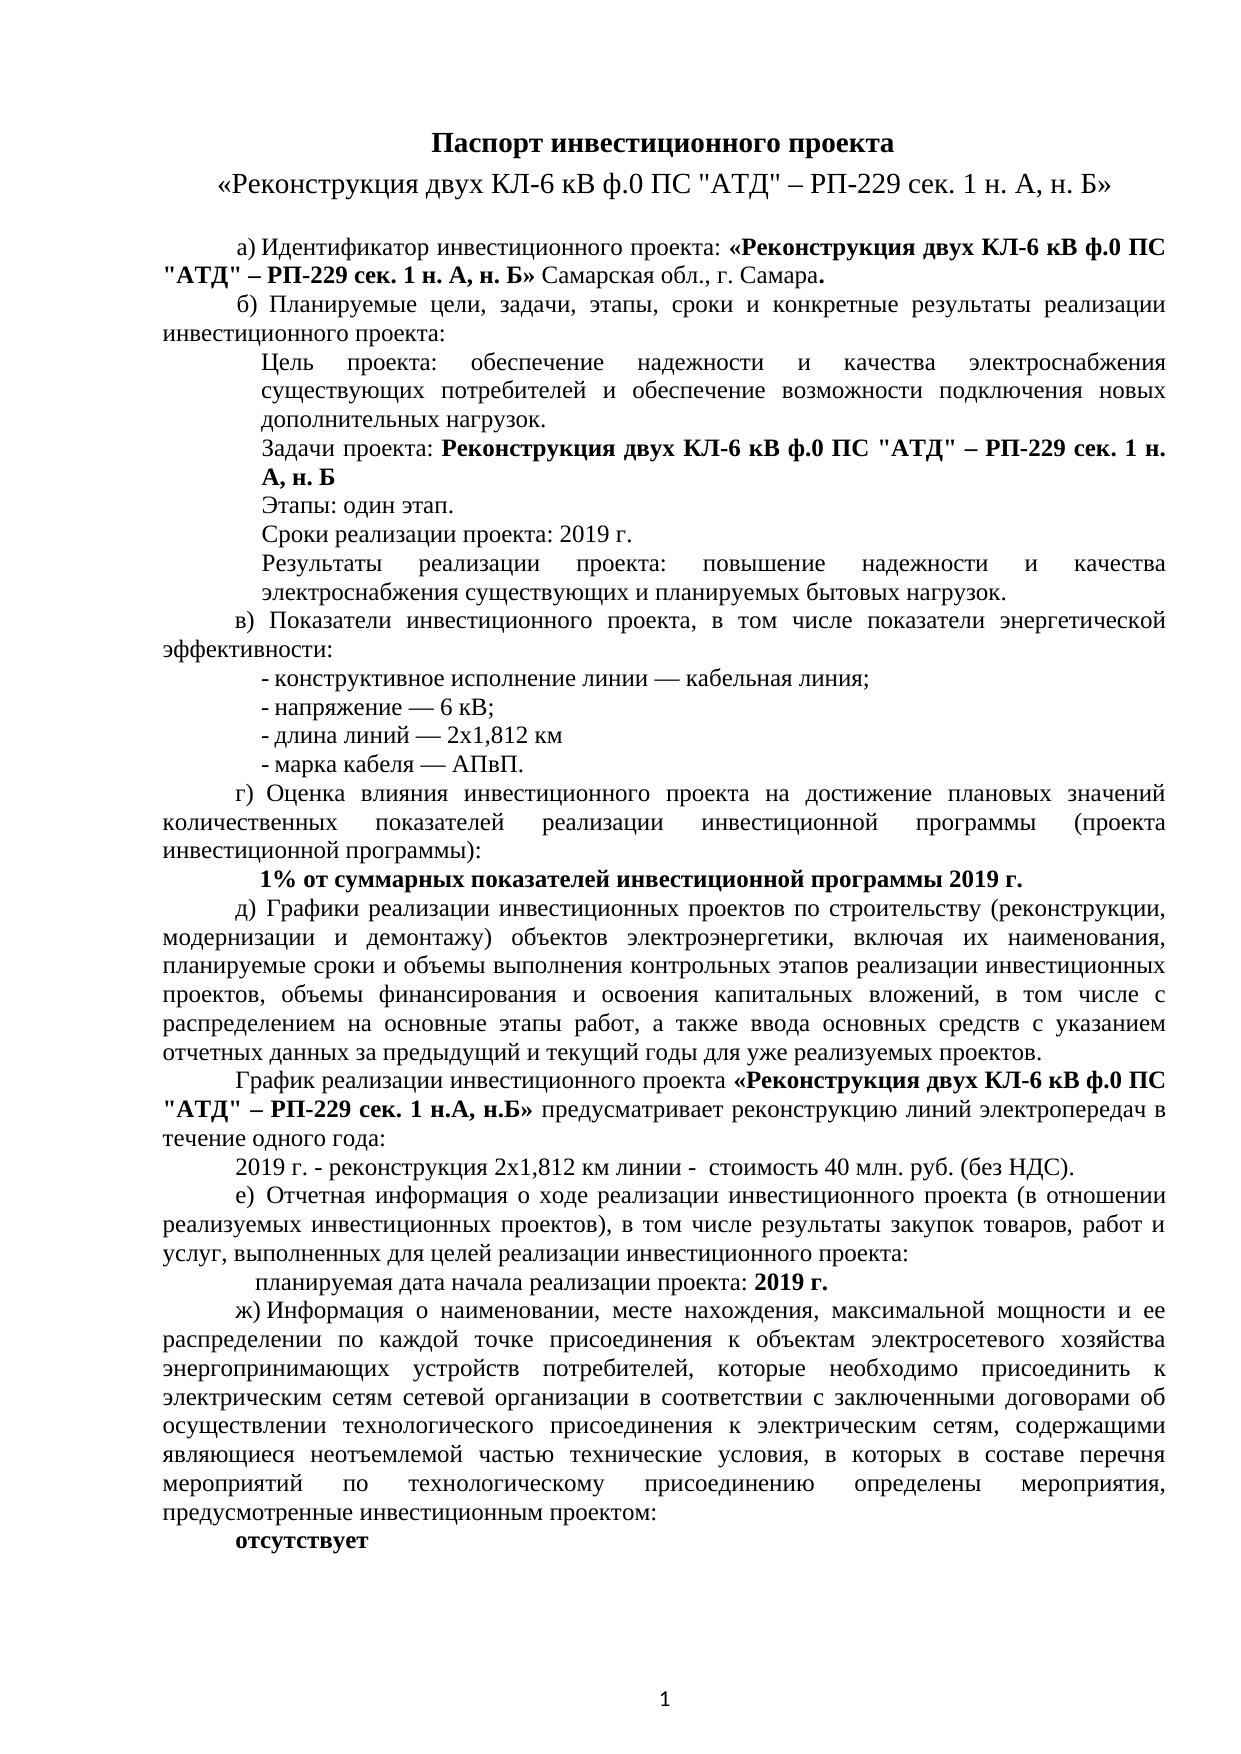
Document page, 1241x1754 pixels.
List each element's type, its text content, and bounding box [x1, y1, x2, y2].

text планируемая дата начала реализации проекта: 2019 г. [255, 1267, 1167, 1296]
list марка кабеля — АПвП. [261, 749, 1167, 778]
text Сроки реализации проекта: 2019 г. [261, 519, 1167, 548]
list конструктивное исполнение линии — кабельная линия; [261, 663, 1167, 692]
text Задачи проекта: Реконструкция двух КЛ-6 кВ ф.0 ПС "АТД" – РП-229 сек. 1 н. А, н. Б [261, 433, 1167, 491]
text «Реконструкция двух КЛ-6 кВ ф.0 ПС "АТД" – РП-229 сек. 1 н. А, н. Б» [162, 167, 1167, 200]
text Результаты реализации проекта: повышение надежности и качества электроснабжения существующих и планируемых бытовых нагрузок. [261, 548, 1167, 606]
text д) Графики реализации инвестиционных проектов по строительству (реконструкции, модернизации и демонтажу) объектов электроэнергетики, включая их наименования, планируемые сроки и объемы выполнения контрольных этапов реализации инвестиционных проектов, объемы финансирования и освоения капитальных вложений, в том числе с распределением на основные этапы работ, а также ввода основных средств с указанием отчетных данных за предыдущий и текущий годы для уже реализуемых проектов. [162, 893, 1167, 1066]
text г) Оценка влияния инвестиционного проекта на достижение плановых значений количественных показателей реализации инвестиционной программы (проекта инвестиционной программы): [162, 778, 1167, 864]
text График реализации инвестиционного проекта «Реконструкция двух КЛ-6 кВ ф.0 ПС "АТД" – РП-229 сек. 1 н.А, н.Б» предусматривает реконструкцию линий электропередач в течение одного года: [162, 1066, 1167, 1152]
text е) Отчетная информация о ходе реализации инвестиционного проекта (в отношении реализуемых инвестиционных проектов), в том числе результаты закупок товаров, работ и услуг, выполненных для целей реализации инвестиционного проекта: [162, 1181, 1167, 1267]
text 2019 г. - реконструкция 2х1,812 км линии - стоимость 40 млн. руб. (без НДС). [162, 1152, 1167, 1181]
text а) Идентификатор инвестиционного проекта: «Реконструкция двух КЛ-6 кВ ф.0 ПС "АТД" – РП-229 сек. 1 н. А, н. Б» Самарская обл., г. Самара. [162, 232, 1167, 289]
text б) Планируемые цели, задачи, этапы, сроки и конкретные результаты реализации инвестиционного проекта: [162, 289, 1167, 347]
text 1% от суммарных показателей инвестиционной программы 2019 г. [259, 864, 1167, 893]
text Паспорт инвестиционного проекта [431, 126, 1167, 159]
text Цель проекта: обеспечение надежности и качества электроснабжения существующих потребителей и обеспечение возможности подключения новых дополнительных нагрузок. [261, 347, 1167, 433]
text в) Показатели инвестиционного проекта, в том числе показатели энергетической эффективности: [162, 606, 1167, 663]
text Этапы: один этап. [261, 491, 1167, 519]
list длина линий — 2х1,812 км [261, 721, 1167, 749]
list напряжение — 6 кВ; [261, 692, 1167, 721]
text отсутствует [235, 1526, 1167, 1554]
text ж) Информация о наименовании, месте нахождения, максимальной мощности и ее распределении по каждой точке присоединения к объектам электросетевого хозяйства энергопринимающих устройств потребителей, которые необходимо присоединить к электрическим сетям сетевой организации в соответствии с заключенными договорами об осуществлении технологического присоединения к электрическим сетям, содержащими являющиеся неотъемлемой частью технические условия, в которых в составе перечня мероприятий по технологическому присоединению определены мероприятия, предусмотренные инвестиционным проектом: [162, 1296, 1167, 1526]
